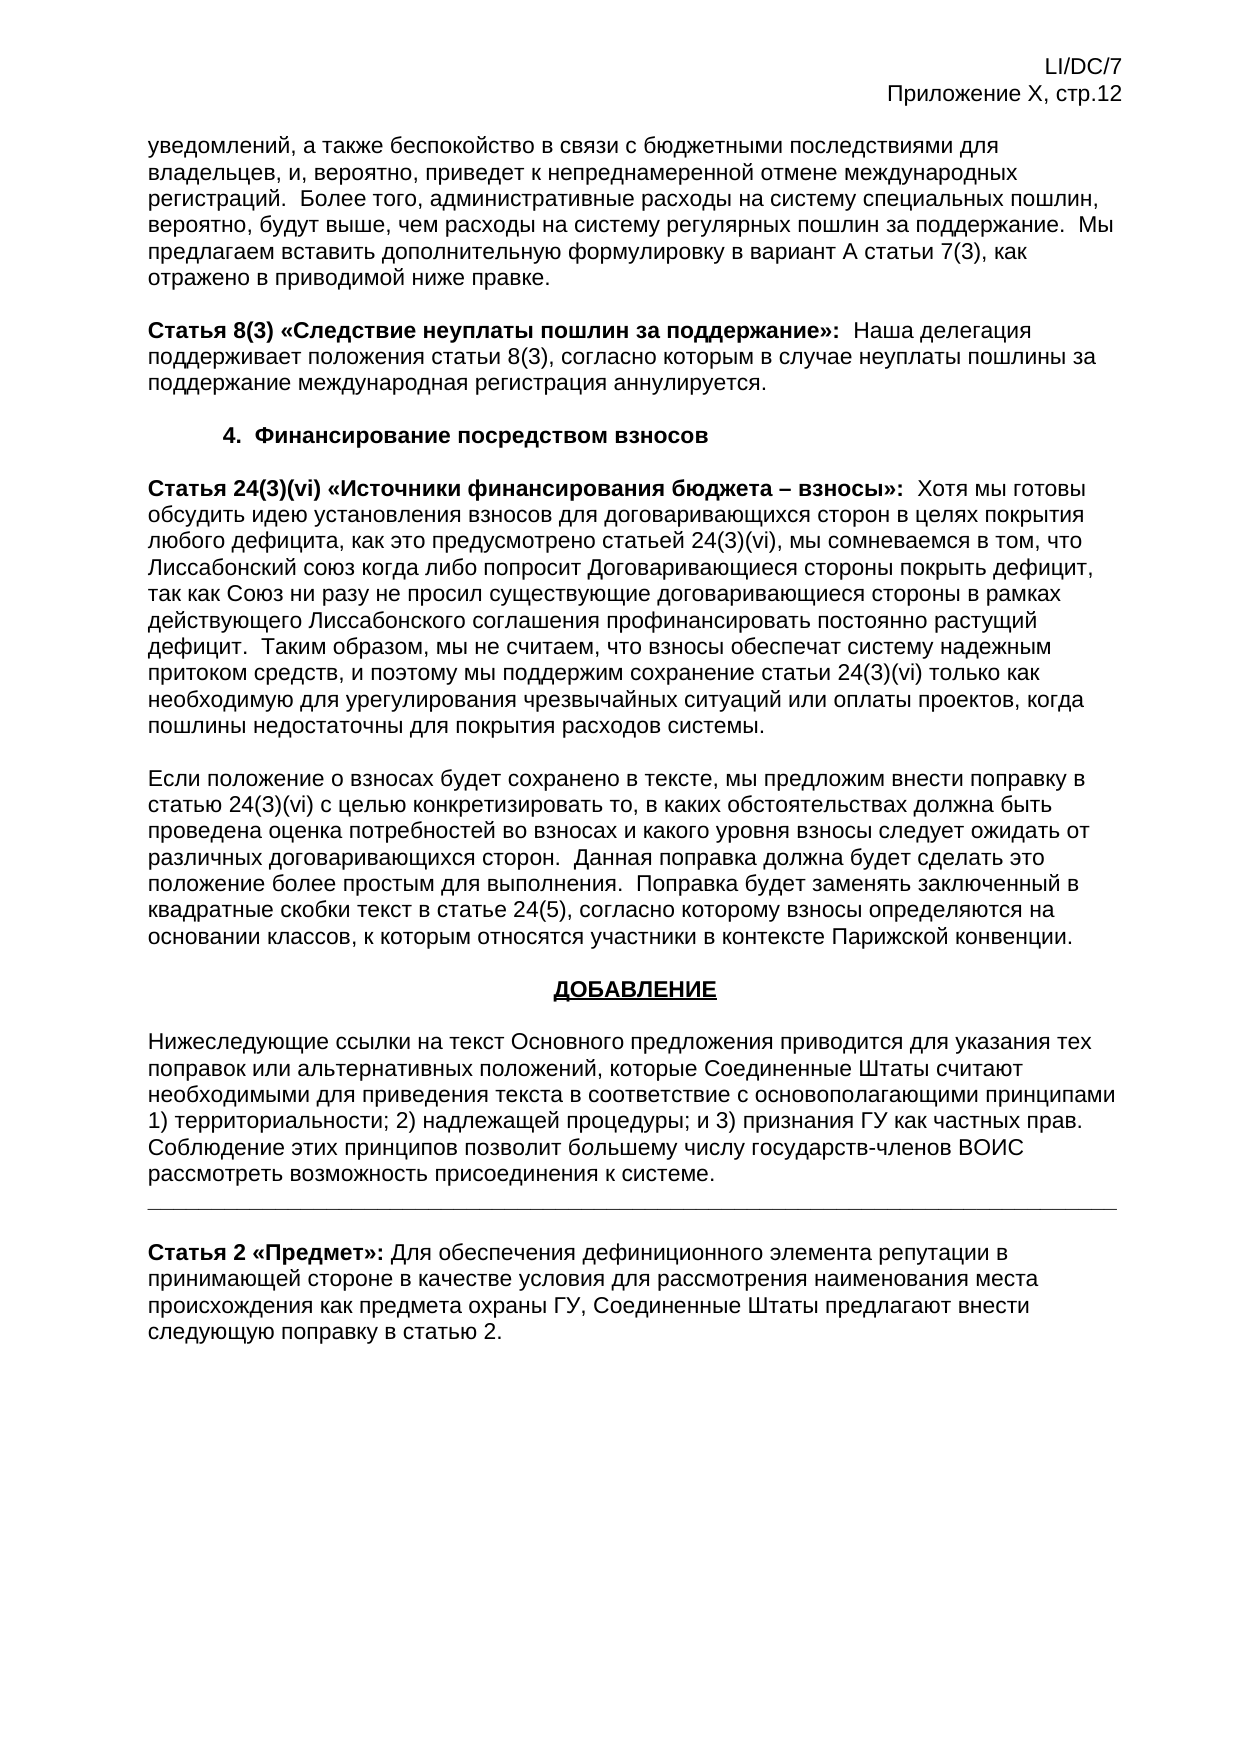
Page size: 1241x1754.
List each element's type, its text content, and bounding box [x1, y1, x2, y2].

text Если положение о взносах будет сохранено в тексте, мы предложим внести поправку в статью 24(3)(vi) с целью конкретизировать то, в каких обстоятельствах должна быть проведена оценка потребностей во взносах и какого уровня взносы следует ожидать от различных договаривающихся сторон. Данная поправка должна будет сделать это положение более простым для выполнения. Поправка будет заменять заключенный в квадратные скобки текст в статье 24(5), согласно которому взносы определяются на основании классов, к которым относятся участники в контексте Парижской конвенции. [148, 765, 1122, 949]
text Нижеследующие ссылки на текст Основного предложения приводится для указания тех поправок или альтернативных положений, которые Соединенные Штаты считают необходимыми для приведения текста в соответствие с основополагающими принципами 1) территориальности; 2) надлежащей процедуры; и 3) признания ГУ как частных прав. Соблюдение этих принципов позволит большему числу государств-членов ВОИС рассмотреть возможность присоединения к системе. ____________________________________________________________________________ [148, 1028, 1122, 1213]
text Статья 24(3)(vi) «Источники финансирования бюджета – взносы»: Хотя мы готовы обсудить идею установления взносов для договаривающихся сторон в целях покрытия любого дефицита, как это предусмотрено статьей 24(3)(vi), мы сомневаемся в том, что Лиссабонский союз когда либо попросит Договаривающиеся стороны покрыть дефицит, так как Союз ни разу не просил существующие договаривающиеся стороны в рамках действующего Лиссабонского соглашения профинансировать постоянно растущий дефицит. Таким образом, мы не считаем, что взносы обеспечат систему надежным притоком средств, и поэтому мы поддержим сохранение статьи 24(3)(vi) только как необходимую для урегулирования чрезвычайных ситуаций или оплаты проектов, когда пошлины недостаточны для покрытия расходов системы. [148, 475, 1122, 738]
text 4. Финансирование посредством взносов [148, 422, 1122, 448]
text ДОБАВЛЕНИЕ [148, 976, 1122, 1002]
text Статья 2 «Предмет»: Для обеспечения дефиниционного элемента репутации в принимающей стороне в качестве условия для рассмотрения наименования места происхождения как предмета охраны ГУ, Соединенные Штаты предлагают внести следующую поправку в статью 2. [148, 1239, 1122, 1344]
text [148, 132, 1122, 290]
text Статья 8(3) «Следствие неуплаты пошлин за поддержание»: Наша делегация поддерживает положения статьи 8(3), согласно которым в случае неуплаты пошлины за поддержание международная регистрация аннулируется. [148, 317, 1122, 396]
